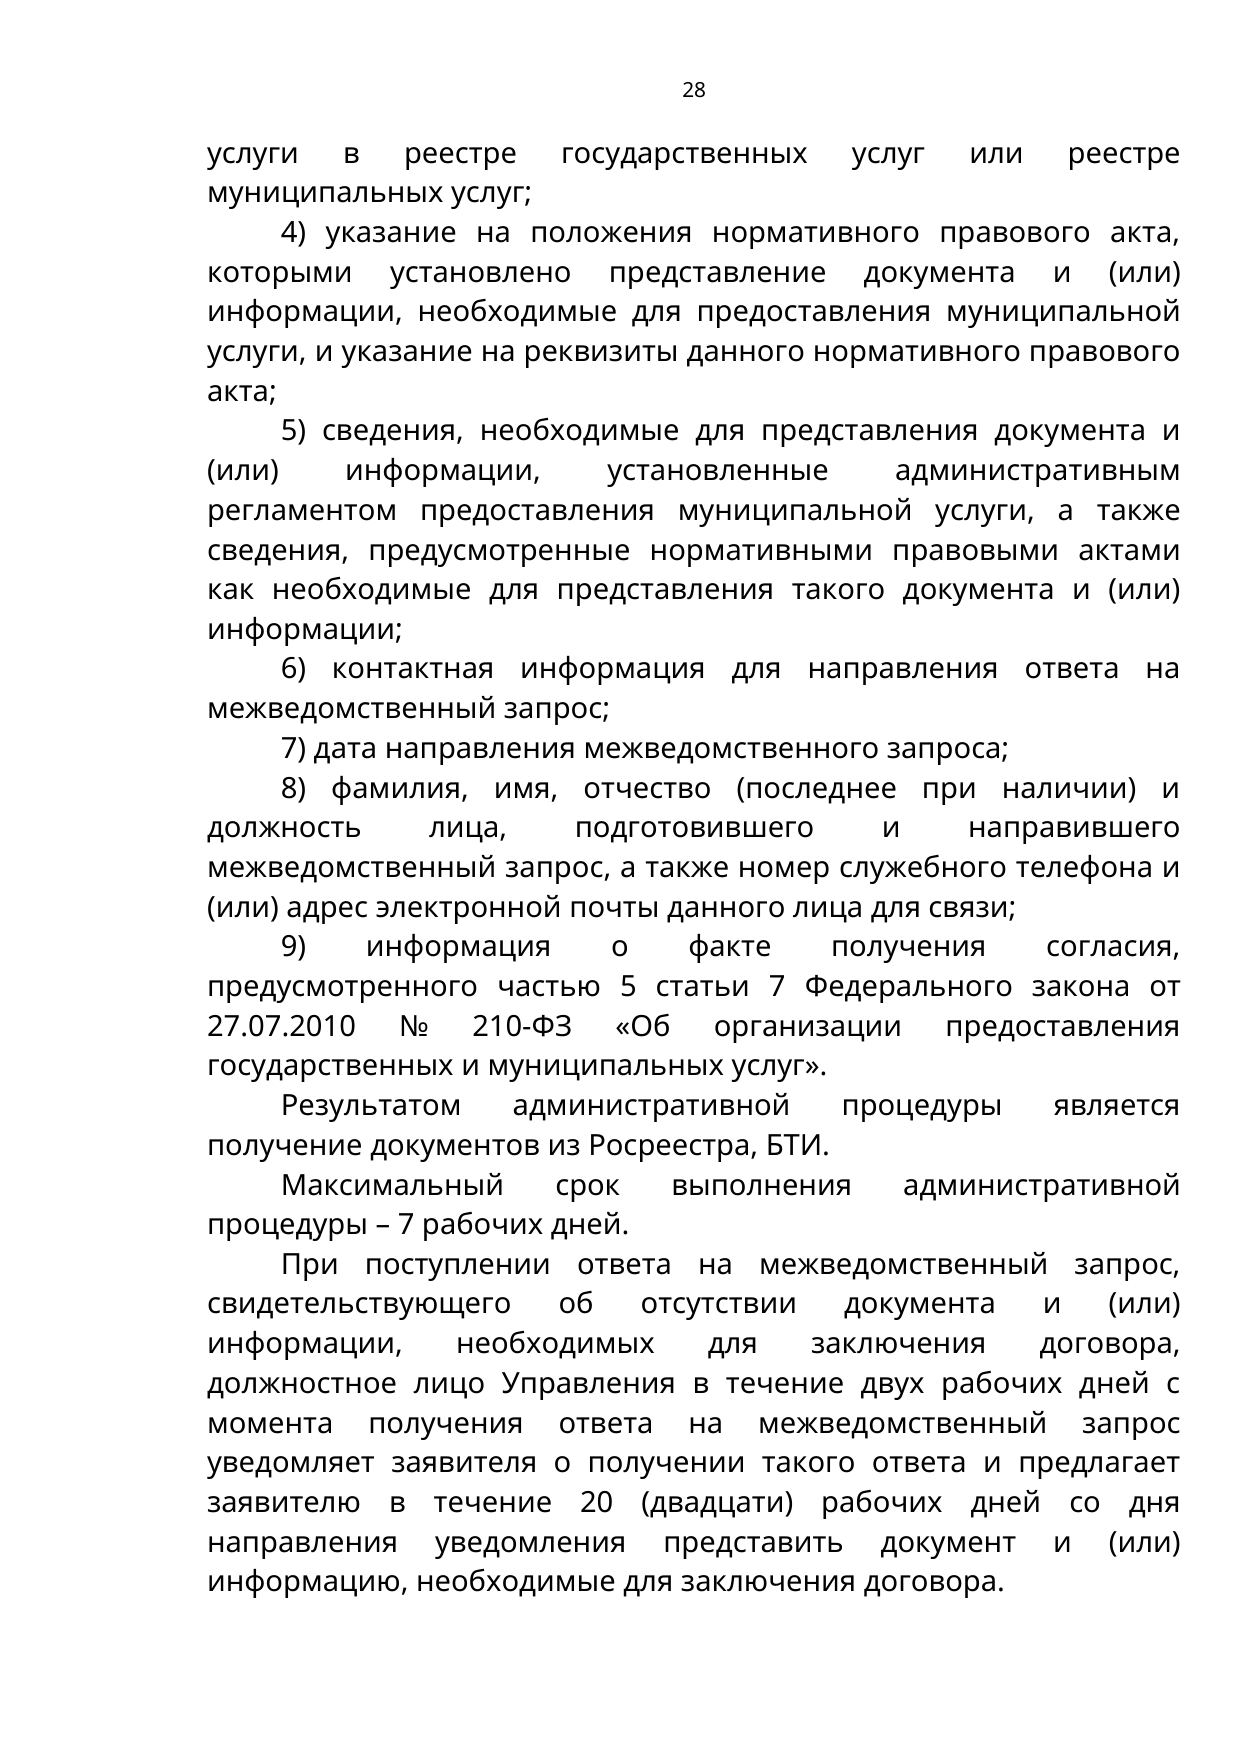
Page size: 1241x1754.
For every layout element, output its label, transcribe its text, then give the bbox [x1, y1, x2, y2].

text При поступлении ответа на межведомственный запрос, свидетельствующего об отсутствии документа и (или) информации, необходимых для заключения договора, должностное лицо Управления в течение двух рабочих дней с момента получения ответа на межведомственный запрос уведомляет заявителя о получении такого ответа и предлагает заявителю в течение 20 (двадцати) рабочих дней со дня направления уведомления представить документ и (или) информацию, необходимые для заключения договора. [207, 1243, 1181, 1600]
text 6) контактная информация для направления ответа на межведомственный запрос; [207, 648, 1181, 727]
text 4) указание на положения нормативного правового акта, которыми установлено представление документа и (или) информации, необходимые для предоставления муниципальной услуги, и указание на реквизиты данного нормативного правового акта; [207, 211, 1181, 410]
text Максимальный срок выполнения административной процедуры – 7 рабочих дней. [207, 1164, 1181, 1243]
text 5) сведения, необходимые для представления документа и (или) информации, установленные административным регламентом предоставления муниципальной услуги, а также сведения, предусмотренные нормативными правовыми актами как необходимые для представления такого документа и (или) информации; [207, 410, 1181, 648]
text Результатом административной процедуры является получение документов из Росреестра, БТИ. [207, 1084, 1181, 1164]
text 9) информация о факте получения согласия, предусмотренного частью 5 статьи 7 Федерального закона от 27.07.2010 № 210-ФЗ «Об организации предоставления государственных и муниципальных услуг». [207, 926, 1181, 1084]
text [207, 132, 1181, 211]
text 7) дата направления межведомственного запроса; [207, 727, 1181, 767]
text 8) фамилия, имя, отчество (последнее при наличии) и должность лица, подготовившего и направившего межведомственный запрос, а также номер служебного телефона и (или) адрес электронной почты данного лица для связи; [207, 767, 1181, 926]
